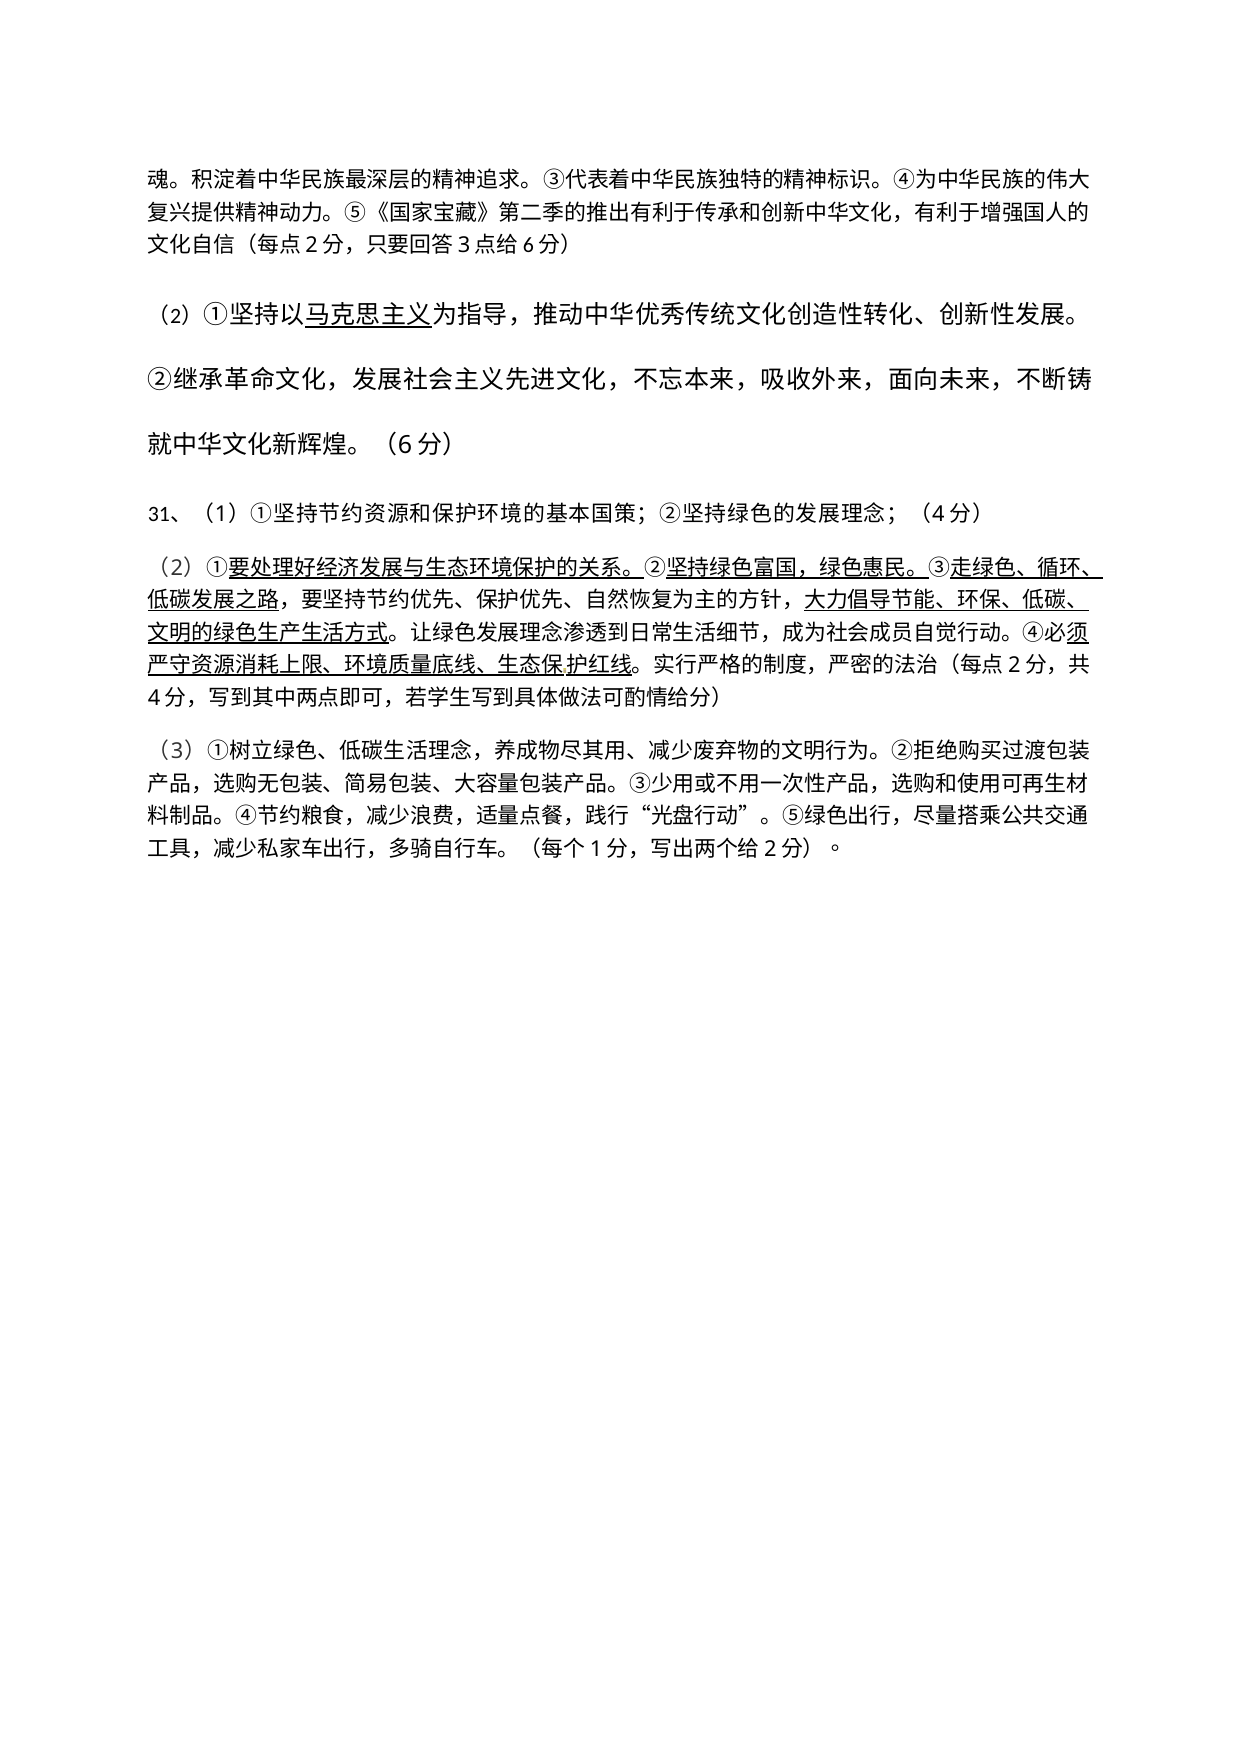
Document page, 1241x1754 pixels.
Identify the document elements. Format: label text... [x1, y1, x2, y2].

list （1）①坚持节约资源和保护环境的基本国策；②坚持绿色的发展理念；（4分） [148, 496, 1092, 529]
text （2）①要处理好经济发展与生态环境保护的关系。②坚持绿色富国，绿色惠民。③走绿色、循环、低碳发展之路，要坚持节约优先、保护优先、自然恢复为主的方针，大力倡导节能、环保、低碳、文明的绿色生产生活方式。让绿色发展理念渗透到日常生活细节，成为社会成员自觉行动。④必须严守资源消耗上限、环境质量底线、生态保护红线。实行严格的制度，严密的法治（每点2分，共4分，写到其中两点即可，若学生写到具体做法可酌情给分） [148, 549, 1092, 712]
text （2）①坚持以马克思主义为指导，推动中华优秀传统文化创造性转化、创新性发展。②继承革命文化，发展社会主义先进文化，不忘本来，吸收外来，面向未来，不断铸就中华文化新辉煌。（6分） [148, 280, 1092, 475]
text （3）①树立绿色、低碳生活理念，养成物尽其用、减少废弃物的文明行为。②拒绝购买过渡包装产品，选购无包装、简易包装、大容量包装产品。③少用或不用一次性产品，选购和使用可再生材料制品。④节约粮食，减少浪费，适量点餐，践行“光盘行动”。⑤绿色出行，尽量搭乘公共交通工具，减少私家车出行，多骑自行车。（每个1分，写出两个给2分）。 [148, 733, 1092, 863]
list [148, 162, 1092, 259]
